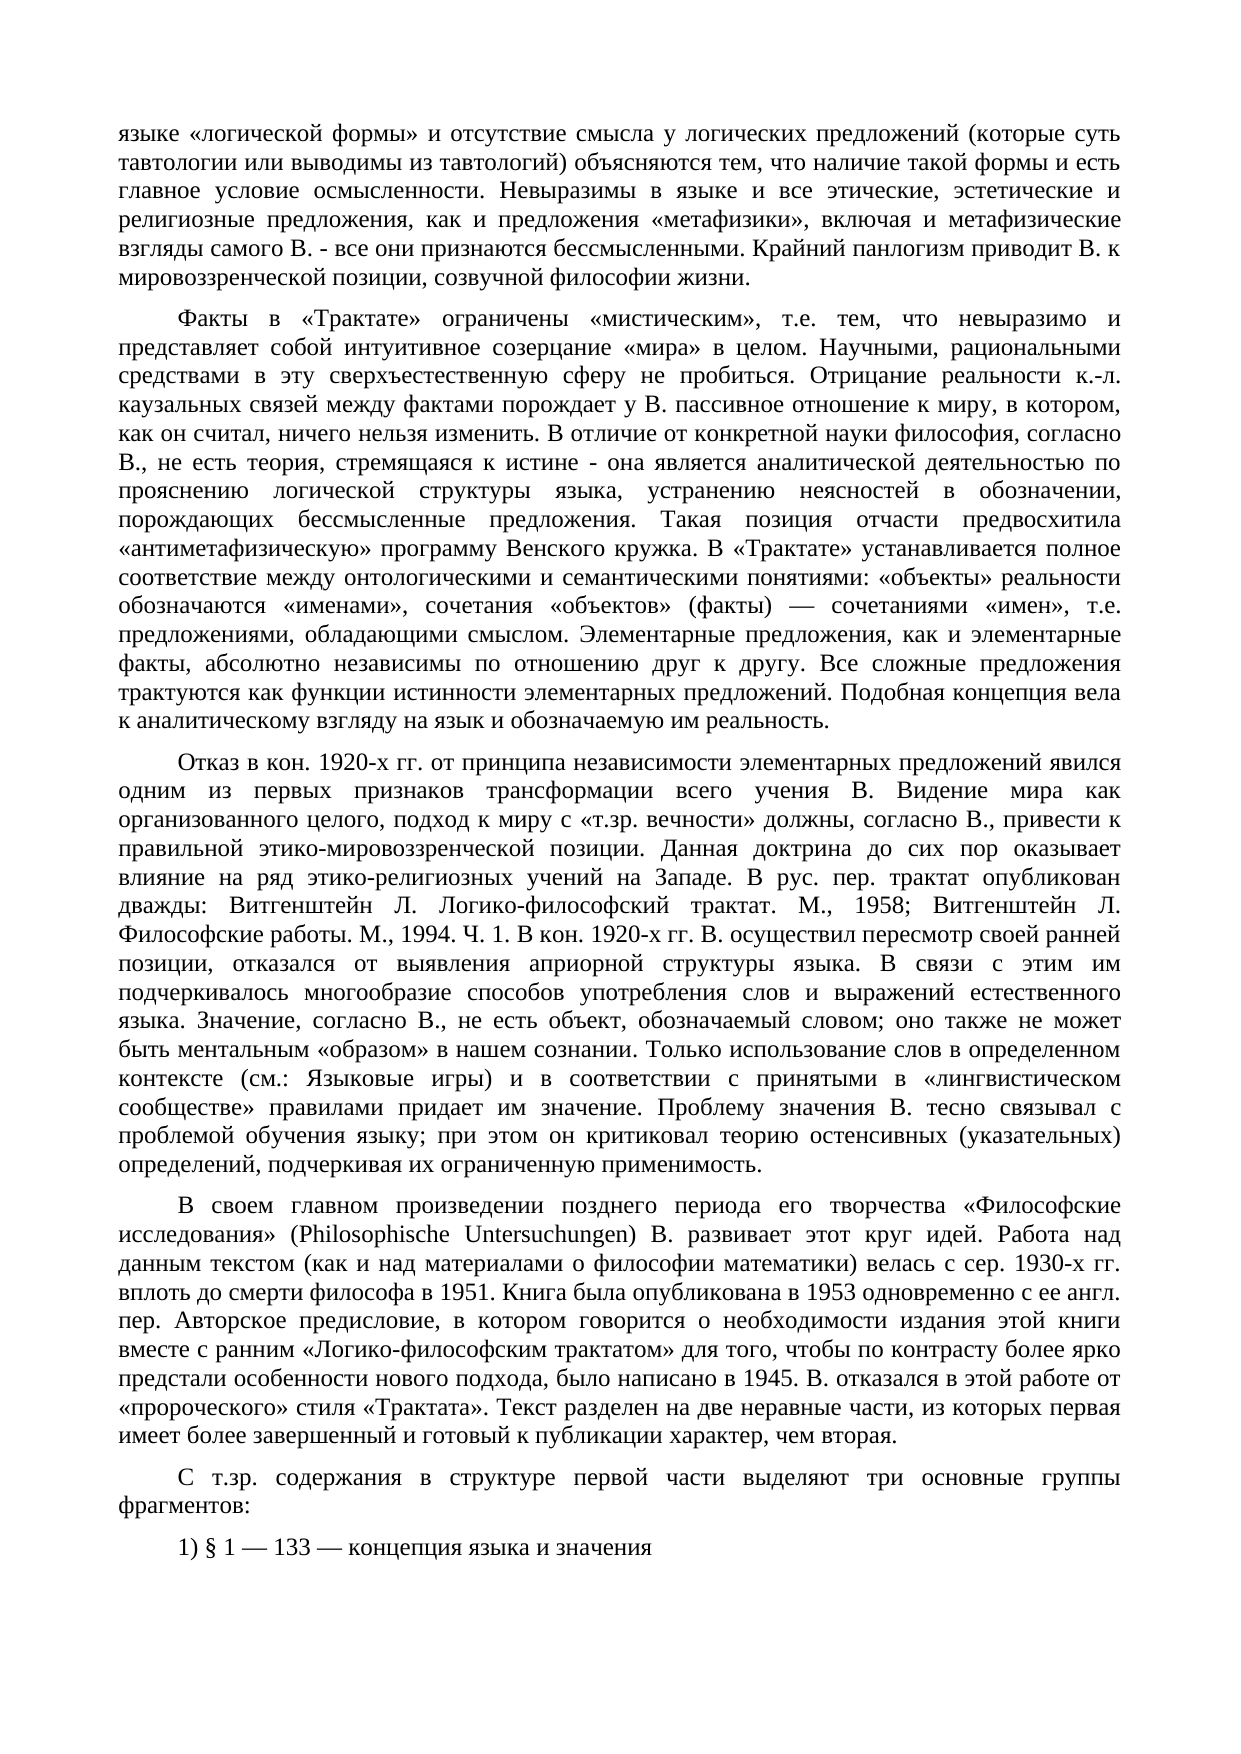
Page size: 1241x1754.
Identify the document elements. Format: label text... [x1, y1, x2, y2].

text С т.зр. содержания в структуре первой части выделяют три основные группы фрагментов: [118, 1462, 1122, 1519]
text Отказ в кон. 1920-х гг. от принципа независимости элементарных предложений явился одним из первых признаков трансформации всего учения В. Видение мира как организованного целого, подход к миру с «т.зр. вечности» должны, согласно В., привести к правильной этико-мировоззренческой позиции. Данная доктрина до сих пор оказывает влияние на ряд этико-религиозных учений на Западе. В рус. пер. трактат опубликован дважды: Витгенштейн Л. Логико-философский трактат. М., 1958; Витгенштейн Л. Философские работы. М., 1994. Ч. 1. В кон. 1920-х гг. В. осуществил пересмотр своей ранней позиции, отказался от выявления априорной структуры языка. В связи с этим им подчеркивалось многообразие способов употребления слов и выражений естественного языка. Значение, согласно В., не есть объект, обозначаемый словом; оно также не может быть ментальным «образом» в нашем сознании. Только использование слов в определенном контексте (см.: Языковые игры) и в соответствии с принятыми в «лингвистическом сообществе» правилами придает им значение. Проблему значения В. тесно связывал с проблемой обучения языку; при этом он критиковал теорию остенсивных (указательных) определений, подчеркивая их ограниченную применимость. [118, 747, 1122, 1178]
text 1) § 1 — 133 — концепция языка и значения [118, 1532, 1122, 1561]
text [118, 118, 1122, 291]
text В своем главном произведении позднего периода его творчества «Философские исследования» (Philosophische Untersuchungen) В. развивает этот круг идей. Работа над данным текстом (как и над материалами о философии математики) велась с сер. 1930-х гг. вплоть до смерти философа в 1951. Книга была опубликована в 1953 одновременно с ее англ. пер. Авторское предисловие, в котором говорится о необходимости издания этой книги вместе с ранним «Логико-философским трактатом» для того, чтобы по контрасту более ярко предстали особенности нового подхода, было написано в 1945. В. отказался в этой работе от «пророческого» стиля «Трактата». Текст разделен на две неравные части, из которых первая имеет более завершенный и готовый к публикации характер, чем вторая. [118, 1191, 1122, 1449]
text Факты в «Трактате» ограничены «мистическим», т.е. тем, что невыразимо и представляет собой интуитивное созерцание «мира» в целом. Научными, рациональными средствами в эту сверхъестественную сферу не пробиться. Отрицание реальности к.-л. каузальных связей между фактами порождает у В. пассивное отношение к миру, в котором, как он считал, ничего нельзя изменить. В отличие от конкретной науки философия, согласно В., не есть теория, стремящаяся к истине - она является аналитической деятельностью по прояснению логической структуры языка, устранению неясностей в обозначении, порождающих бессмысленные предложения. Такая позиция отчасти предвосхитила «антиметафизическую» программу Венского кружка. В «Трактате» устанавливается полное соответствие между онтологическими и семантическими понятиями: «объекты» реальности обозначаются «именами», сочетания «объектов» (факты) — сочетаниями «имен», т.е. предложениями, обладающими смыслом. Элементарные предложения, как и элементарные факты, абсолютно независимы по отношению друг к другу. Все сложные предложения трактуются как функции истинности элементарных предложений. Подобная концепция вела к аналитическому взгляду на язык и обозначаемую им реальность. [118, 303, 1122, 734]
